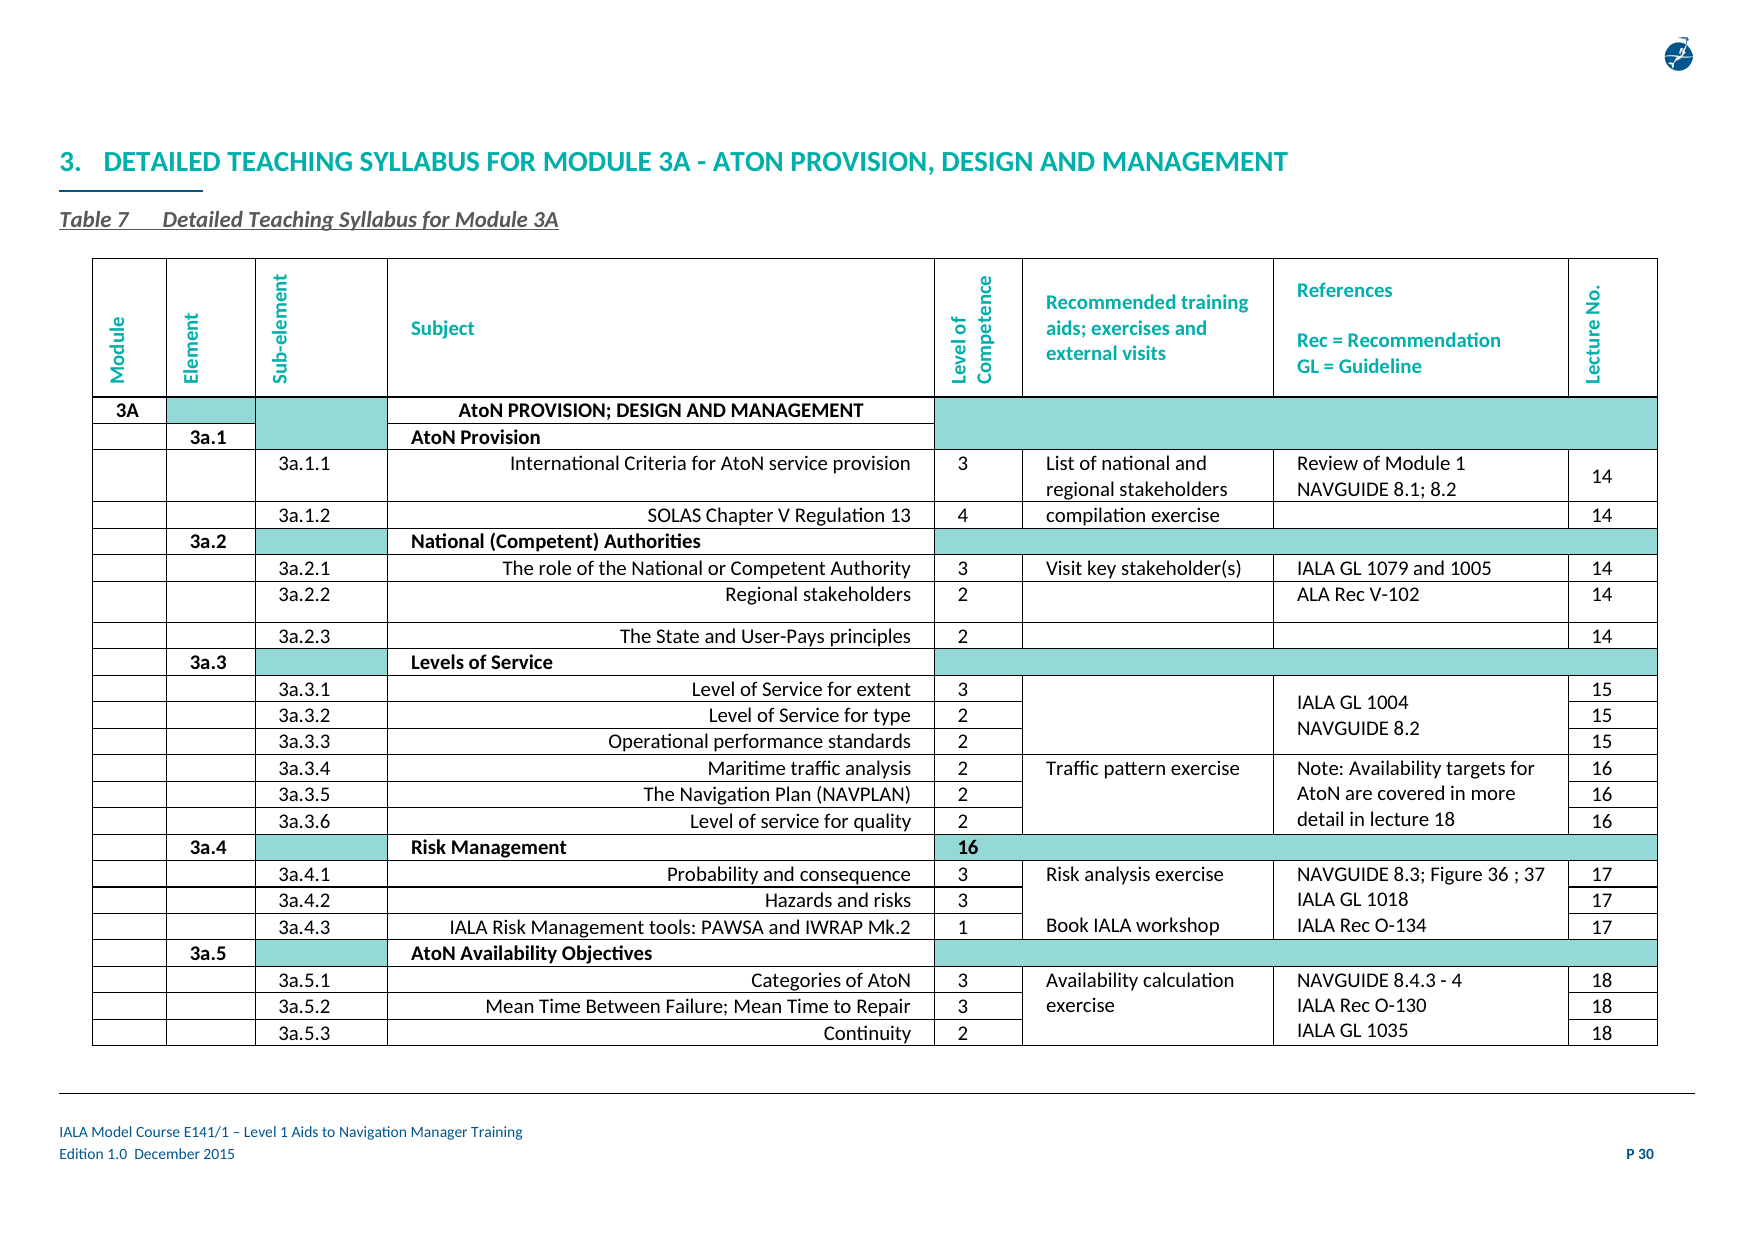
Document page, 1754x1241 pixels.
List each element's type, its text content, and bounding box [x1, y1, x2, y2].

table_cell 17 [1569, 914, 1657, 939]
table_cell 3a.1.2 [256, 502, 387, 528]
table_cell Level of Service for extent [388, 676, 934, 701]
table_cell 2 [935, 1020, 1022, 1045]
table_cell 3a.4.1 [256, 861, 387, 886]
table_cell 16 [935, 835, 1657, 860]
table_cell International Criteria for AtoN service provision [388, 450, 934, 501]
table_cell NAVGUIDE 8.3; Figure 36 ; 37 IALA GL 1018 IALA Rec O-134 [1274, 861, 1568, 939]
table_cell [167, 861, 255, 886]
table_cell [93, 623, 166, 648]
table_cell 18 [1569, 1020, 1657, 1045]
table_cell [256, 529, 387, 554]
table_cell IALA Risk Management tools: PAWSA and IWRAP Mk.2 [388, 914, 934, 939]
table_cell Review of Module 1 NAVGUIDE 8.1; 8.2 [1274, 450, 1568, 501]
table_cell 1 [935, 914, 1022, 939]
table_cell 14 [1569, 502, 1657, 528]
table_cell 15 [1569, 702, 1657, 728]
table_cell 16 [1569, 808, 1657, 833]
table_cell AtoN Provision [388, 424, 934, 449]
table_cell 15 [1569, 729, 1657, 754]
table_header Module [93, 259, 166, 396]
table_cell [93, 808, 166, 833]
table_cell 3a.3.5 [256, 782, 387, 807]
table_cell 3a.2.2 [256, 582, 387, 622]
table_cell 3a.5.2 [256, 993, 387, 1019]
table_cell Traffic pattern exercise [1023, 755, 1273, 833]
table_cell [167, 993, 255, 1019]
table_cell Risk analysis exercise Book IALA workshop [1023, 861, 1273, 939]
table_cell AtoN PROVISION; DESIGN AND MANAGEMENT [388, 398, 934, 423]
table_cell [256, 835, 387, 860]
table_cell [1023, 676, 1273, 754]
table_cell 2 [935, 623, 1022, 648]
table_cell Continuity [388, 1020, 934, 1045]
table_cell 3a.5 [167, 940, 255, 966]
table_cell [167, 450, 255, 501]
table_cell [93, 649, 166, 675]
table_cell 17 [1569, 888, 1657, 913]
table_cell [93, 702, 166, 728]
table_cell 17 [1569, 861, 1657, 886]
table_cell [93, 502, 166, 528]
table_header References Rec = Recommendation GL = Guideline [1274, 259, 1568, 396]
table_cell [1023, 582, 1273, 622]
table_cell 2 [935, 582, 1022, 622]
table_header Recommended training aids; exercises and external visits [1023, 259, 1273, 396]
table_cell [167, 582, 255, 622]
table_cell 14 [1569, 623, 1657, 648]
table_cell [167, 755, 255, 781]
table_cell National (Competent) Authorities [388, 529, 934, 554]
table_cell Levels of Service [388, 649, 934, 675]
table_cell [167, 888, 255, 913]
table_cell Level of Service for type [388, 702, 934, 728]
table_cell ALA Rec V-102 [1274, 582, 1568, 622]
table_cell 3 [935, 888, 1022, 913]
table_cell [93, 1020, 166, 1045]
table_cell [93, 993, 166, 1019]
table_cell 16 [1569, 782, 1657, 807]
table_cell [93, 676, 166, 701]
table_cell [93, 914, 166, 939]
table_cell [93, 782, 166, 807]
table_cell 14 [1569, 555, 1657, 581]
table_cell [1274, 623, 1568, 648]
table_cell [93, 450, 166, 501]
table_cell Availability calculation exercise [1023, 967, 1273, 1045]
table_cell Hazards and risks [388, 888, 934, 913]
table_cell compilation exercise [1023, 502, 1273, 528]
table_cell List of national and regional stakeholders [1023, 450, 1273, 501]
table_cell 3a.2 [167, 529, 255, 554]
table_cell [93, 888, 166, 913]
table_cell [93, 967, 166, 992]
table_cell 3 [935, 967, 1022, 992]
table_cell NAVGUIDE 8.4.3 - 4 IALA Rec O-130 IALA GL 1035 Quality Management System IALA Rec R-121 [1274, 967, 1568, 1045]
table_cell [167, 808, 255, 833]
table_cell Note: Availability targets for AtoN are covered in more detail in lecture 18 [1274, 755, 1568, 833]
table_cell [167, 702, 255, 728]
table_cell Visit key stakeholder(s) [1023, 555, 1273, 581]
table_header Level of Competence [935, 259, 1022, 396]
table_cell The Navigation Plan (NAVPLAN) [388, 782, 934, 807]
table_cell [167, 676, 255, 701]
text Detailed Teaching Syllabus for Module 3A [59, 205, 1695, 233]
table_cell The State and User-Pays principles [388, 623, 934, 648]
table_cell 3a.4.2 [256, 888, 387, 913]
table_cell 2 [935, 729, 1022, 754]
table_cell [167, 502, 255, 528]
table_cell [93, 555, 166, 581]
table_cell Operational performance standards [388, 729, 934, 754]
table_cell 3 [935, 555, 1022, 581]
table_cell [256, 398, 387, 449]
table_header Element [167, 259, 255, 396]
table_cell 3 [935, 676, 1022, 701]
table_cell [1023, 623, 1273, 648]
table_cell 3 [935, 861, 1022, 886]
table_cell [167, 623, 255, 648]
table_cell 4 [935, 502, 1022, 528]
table_cell 3 [935, 993, 1022, 1019]
table_cell 2 [935, 755, 1022, 781]
table_cell Risk Management [388, 835, 934, 860]
table_cell [167, 782, 255, 807]
table_cell [93, 835, 166, 860]
table_cell 15 [1569, 676, 1657, 701]
table_cell [935, 529, 1657, 554]
table_cell IALA GL 1079 and 1005 [1274, 555, 1568, 581]
table_cell 3a.3.1 [256, 676, 387, 701]
table_cell 2 [935, 702, 1022, 728]
table_cell [935, 940, 1657, 966]
table_cell [93, 424, 166, 449]
table_cell 3a.2.3 [256, 623, 387, 648]
table_cell [256, 940, 387, 966]
table_cell 3a.1 [167, 424, 255, 449]
table_cell 3a.5.3 [256, 1020, 387, 1045]
table_cell 16 [1569, 755, 1657, 781]
subtitle DETAILED TEACHING SYLLABUS FOR MODULE 3A - AtoN PROVISION, DESIGN AND MANAGEMENT [59, 143, 1695, 179]
table_cell Regional stakeholders [388, 582, 934, 622]
table_cell 3a.1.1 [256, 450, 387, 501]
table_cell 3a.2.1 [256, 555, 387, 581]
table_cell Maritime traffic analysis [388, 755, 934, 781]
table_cell [935, 398, 1657, 449]
table_cell Mean Time Between Failure; Mean Time to Repair [388, 993, 934, 1019]
table_cell 3a.3.6 [256, 808, 387, 833]
table_cell 3a.3.4 [256, 755, 387, 781]
table_cell SOLAS Chapter V Regulation 13 [388, 502, 934, 528]
table_cell [256, 649, 387, 675]
table_cell 14 [1569, 582, 1657, 622]
picture [1633, 0, 1752, 106]
table_cell 18 [1569, 967, 1657, 992]
table_cell [167, 398, 255, 423]
table_cell 14 [1569, 450, 1657, 501]
table_cell 3a.4.3 [256, 914, 387, 939]
table_cell IALA GL 1004 NAVGUIDE 8.2 [1274, 676, 1568, 754]
table_header Sub-element [256, 259, 387, 396]
table_cell [93, 529, 166, 554]
table_cell [93, 755, 166, 781]
table_cell [93, 582, 166, 622]
table_cell AtoN Availability Objectives [388, 940, 934, 966]
table_cell 3A [93, 398, 166, 423]
table_cell [167, 1020, 255, 1045]
table_cell [93, 729, 166, 754]
table_cell 18 [1569, 993, 1657, 1019]
table_cell 3a.5.1 [256, 967, 387, 992]
table_cell [935, 649, 1657, 675]
table_cell [167, 967, 255, 992]
table_cell Level of service for quality [388, 808, 934, 833]
table_cell [93, 940, 166, 966]
table_cell [167, 555, 255, 581]
table_cell [167, 729, 255, 754]
table_cell The role of the National or Competent Authority [388, 555, 934, 581]
table_header Lecture No. [1569, 259, 1657, 396]
table_cell [93, 861, 166, 886]
table_cell 2 [935, 808, 1022, 833]
table_cell 3a.3.2 [256, 702, 387, 728]
table_cell Probability and consequence [388, 861, 934, 886]
table_header Subject [388, 259, 934, 396]
table_cell 2 [935, 782, 1022, 807]
table_cell 3a.3 [167, 649, 255, 675]
table_cell 3 [935, 450, 1022, 501]
table_cell [1274, 502, 1568, 528]
table_cell [167, 914, 255, 939]
table_cell 3a.4 [167, 835, 255, 860]
table_cell Categories of AtoN [388, 967, 934, 992]
table_cell 3a.3.3 [256, 729, 387, 754]
